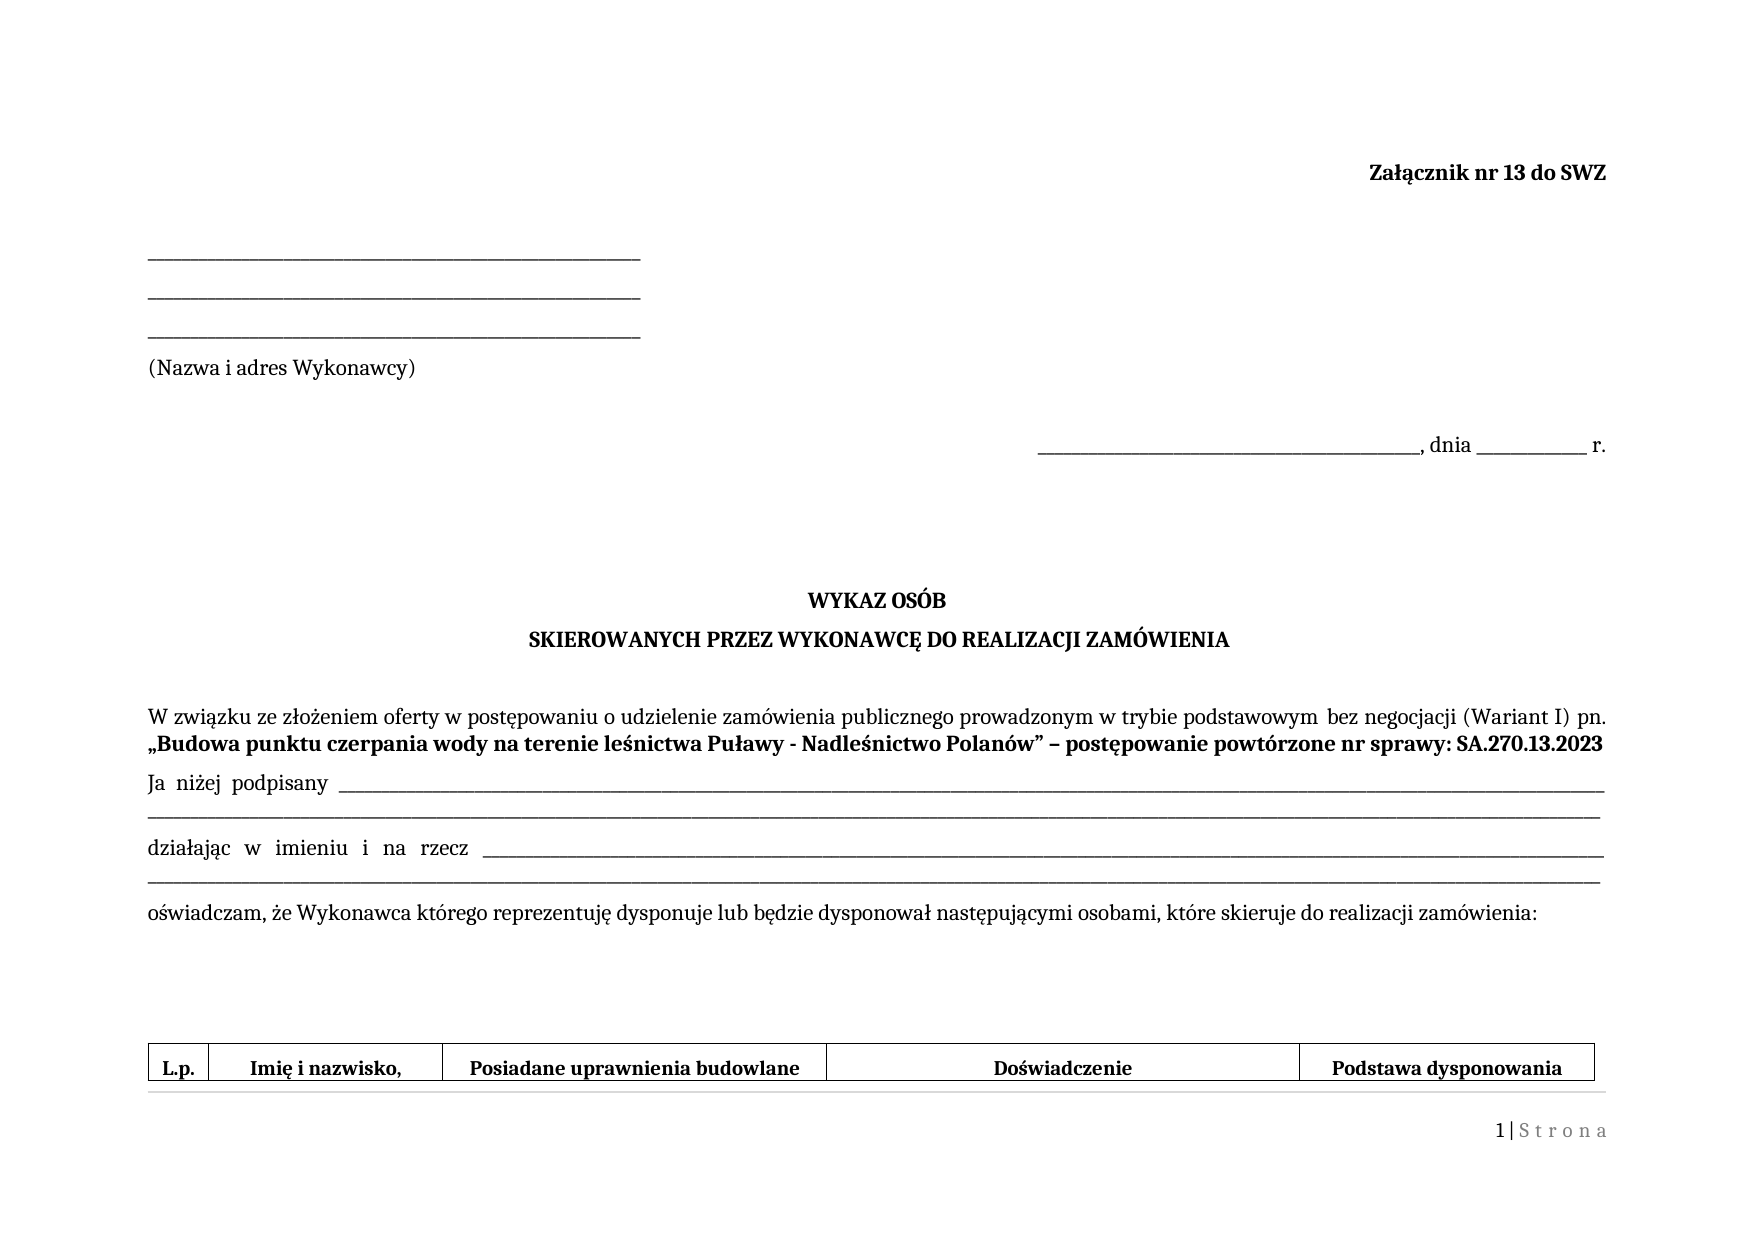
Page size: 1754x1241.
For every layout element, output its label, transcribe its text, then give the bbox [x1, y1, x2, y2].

text SKIEROWANYCH PRZEZ WYKONAWCĘ DO REALIZACJI ZAMÓWIENIA [148, 626, 1606, 653]
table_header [827, 1044, 1299, 1080]
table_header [209, 1044, 442, 1080]
text (Nazwa i adres Wykonawcy) [148, 354, 1606, 381]
text W związku ze złożeniem oferty w postępowaniu o udzielenie zamówienia publicznego prowadzonym w trybie podstawowym bez negocjacji (Wariant I) pn. „Budowa punktu czerpania wody na terenie leśnictwa Puławy - Nadleśnictwo Polanów” – postępowanie powtórzone nr sprawy: SA.270.13.2023 [148, 704, 1606, 757]
text __________________________________________________________ [148, 238, 1606, 264]
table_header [1300, 1044, 1594, 1080]
text __________________________________________________________ [148, 316, 1606, 342]
text działając w imieniu i na rzecz ____________________________________________________________________________________________________________________________________ ___________________________________________________________________________________________________________________________________________________________________________ [148, 834, 1606, 887]
text __________________________________________________________ [148, 277, 1606, 303]
text oświadczam, że Wykonawca którego reprezentuję dysponuje lub będzie dysponował następującymi osobami, które skieruje do realizacji zamówienia: [148, 900, 1606, 926]
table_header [443, 1044, 826, 1080]
text Załącznik nr 13 do SWZ [148, 160, 1606, 186]
text _____________________________________________, dnia _____________ r. [148, 432, 1606, 458]
text Ja niżej podpisany _____________________________________________________________________________________________________________________________________________________ ___________________________________________________________________________________________________________________________________________________________________________ [148, 769, 1606, 822]
text WYKAZ OSÓB [148, 587, 1606, 614]
table_header L.p. [149, 1044, 208, 1080]
